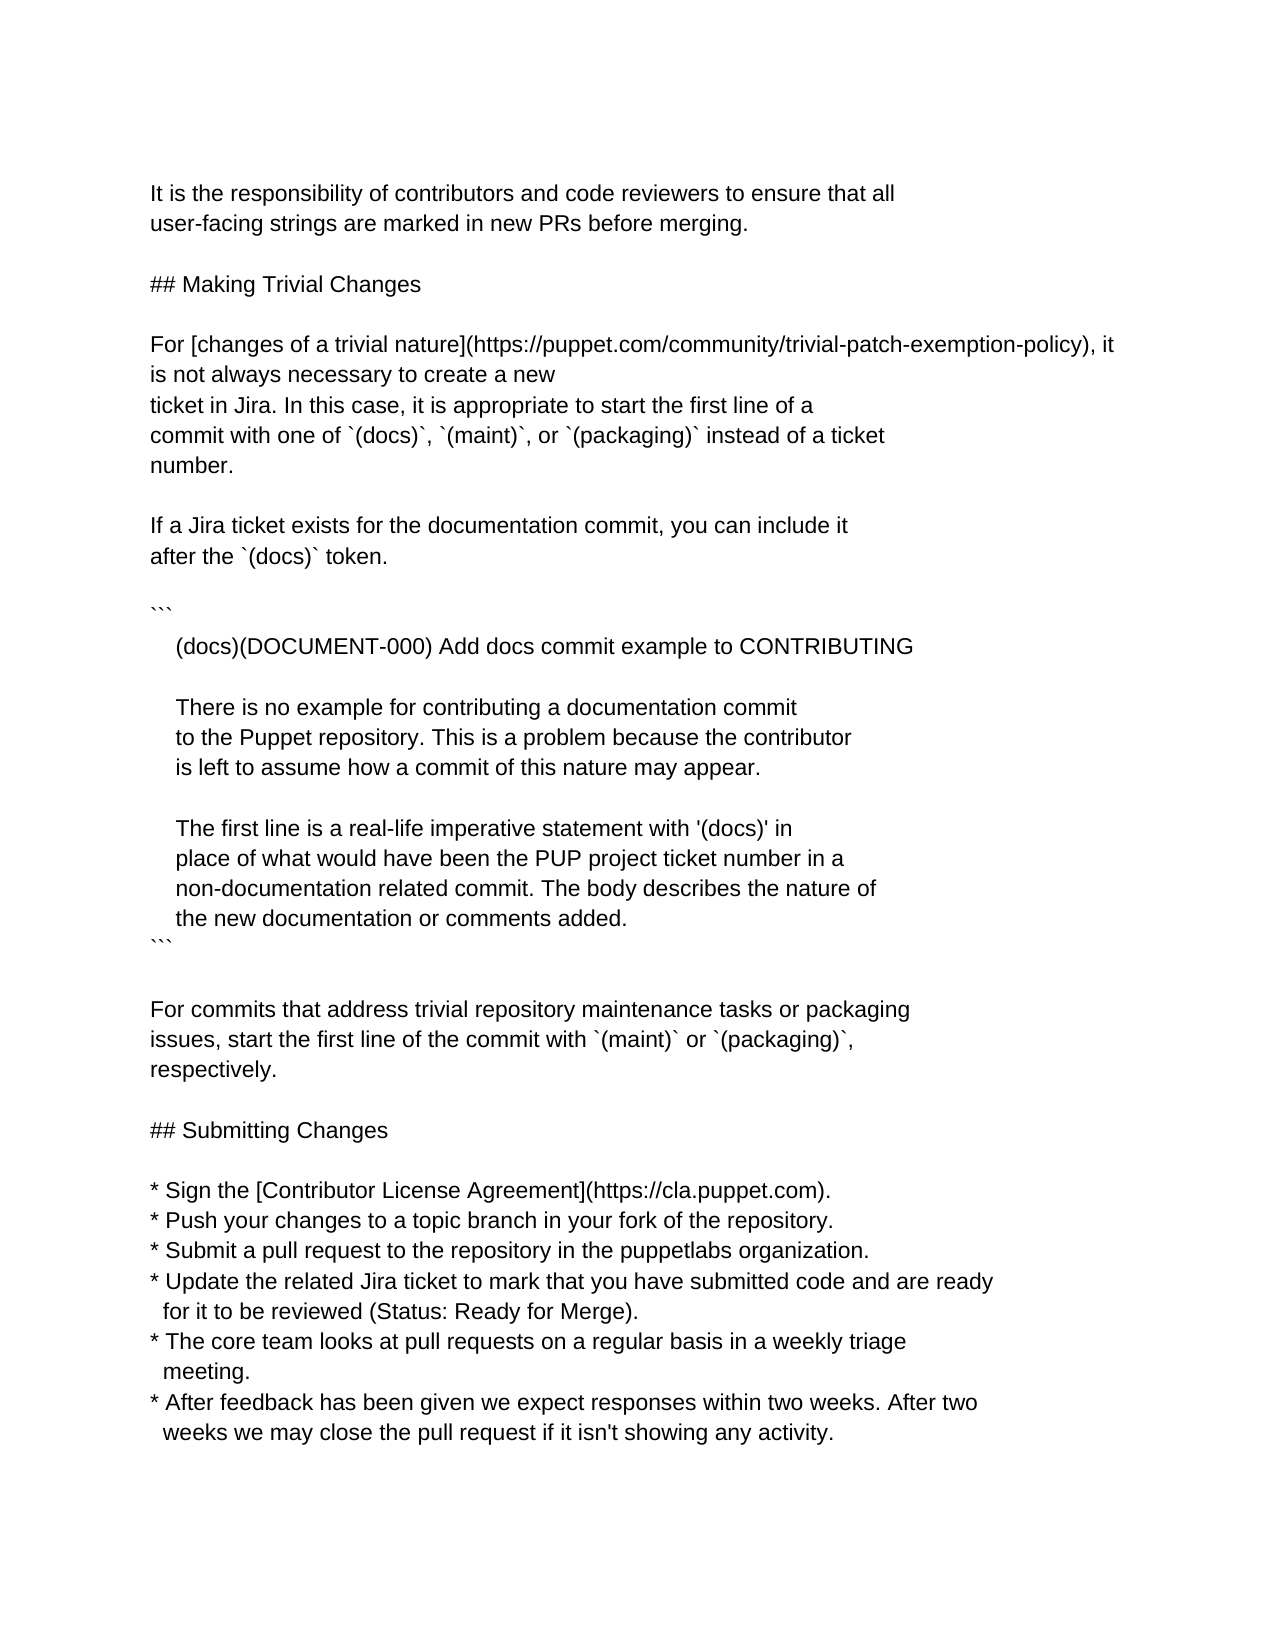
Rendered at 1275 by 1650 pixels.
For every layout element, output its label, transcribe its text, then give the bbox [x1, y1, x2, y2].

text ## Making Trivial Changes [150, 271, 1125, 297]
text after the `(docs)` token. [150, 543, 1125, 569]
text For commits that address trivial repository maintenance tasks or packaging [150, 996, 1125, 1022]
text issues, start the first line of the commit with `(maint)` or `(packaging)`, [150, 1026, 1125, 1052]
text for it to be reviewed (Status: Ready for Merge). [150, 1298, 1125, 1324]
text non-documentation related commit. The body describes the nature of [150, 875, 1125, 901]
text user-facing strings are marked in new PRs before merging. [150, 210, 1125, 237]
text * Submit a pull request to the repository in the puppetlabs organization. [150, 1237, 1125, 1264]
text number. [150, 452, 1125, 478]
text It is the responsibility of contributors and code reviewers to ensure that all [150, 180, 1125, 207]
text For [changes of a trivial nature](https://puppet.com/community/trivial-patch-exemption-policy), it is not always necessary to create a new [150, 331, 1125, 388]
text commit with one of `(docs)`, `(maint)`, or `(packaging)` instead of a ticket [150, 422, 1125, 448]
text meeting. [150, 1358, 1125, 1385]
text The first line is a real-life imperative statement with '(docs)' in [150, 814, 1125, 841]
text * The core team looks at pull requests on a regular basis in a weekly triage [150, 1328, 1125, 1354]
text * Sign the [Contributor License Agreement](https://cla.puppet.com). [150, 1177, 1125, 1203]
text the new documentation or comments added. [150, 905, 1125, 932]
text place of what would have been the PUP project ticket number in a [150, 845, 1125, 871]
text ticket in Jira. In this case, it is appropriate to start the first line of a [150, 392, 1125, 418]
text to the Puppet repository. This is a problem because the contributor [150, 724, 1125, 750]
text ``` [150, 603, 1125, 629]
text If a Jira ticket exists for the documentation commit, you can include it [150, 512, 1125, 539]
text There is no example for contributing a documentation commit [150, 694, 1125, 720]
text * After feedback has been given we expect responses within two weeks. After two [150, 1388, 1125, 1415]
text * Update the related Jira ticket to mark that you have submitted code and are ready [150, 1268, 1125, 1294]
text respectively. [150, 1056, 1125, 1083]
text (docs)(DOCUMENT-000) Add docs commit example to CONTRIBUTING [150, 633, 1125, 660]
text ## Submitting Changes [150, 1117, 1125, 1143]
text is left to assume how a commit of this nature may appear. [150, 754, 1125, 781]
text weeks we may close the pull request if it isn't showing any activity. [150, 1419, 1125, 1445]
text ``` [150, 935, 1125, 962]
text * Push your changes to a topic branch in your fork of the repository. [150, 1207, 1125, 1234]
